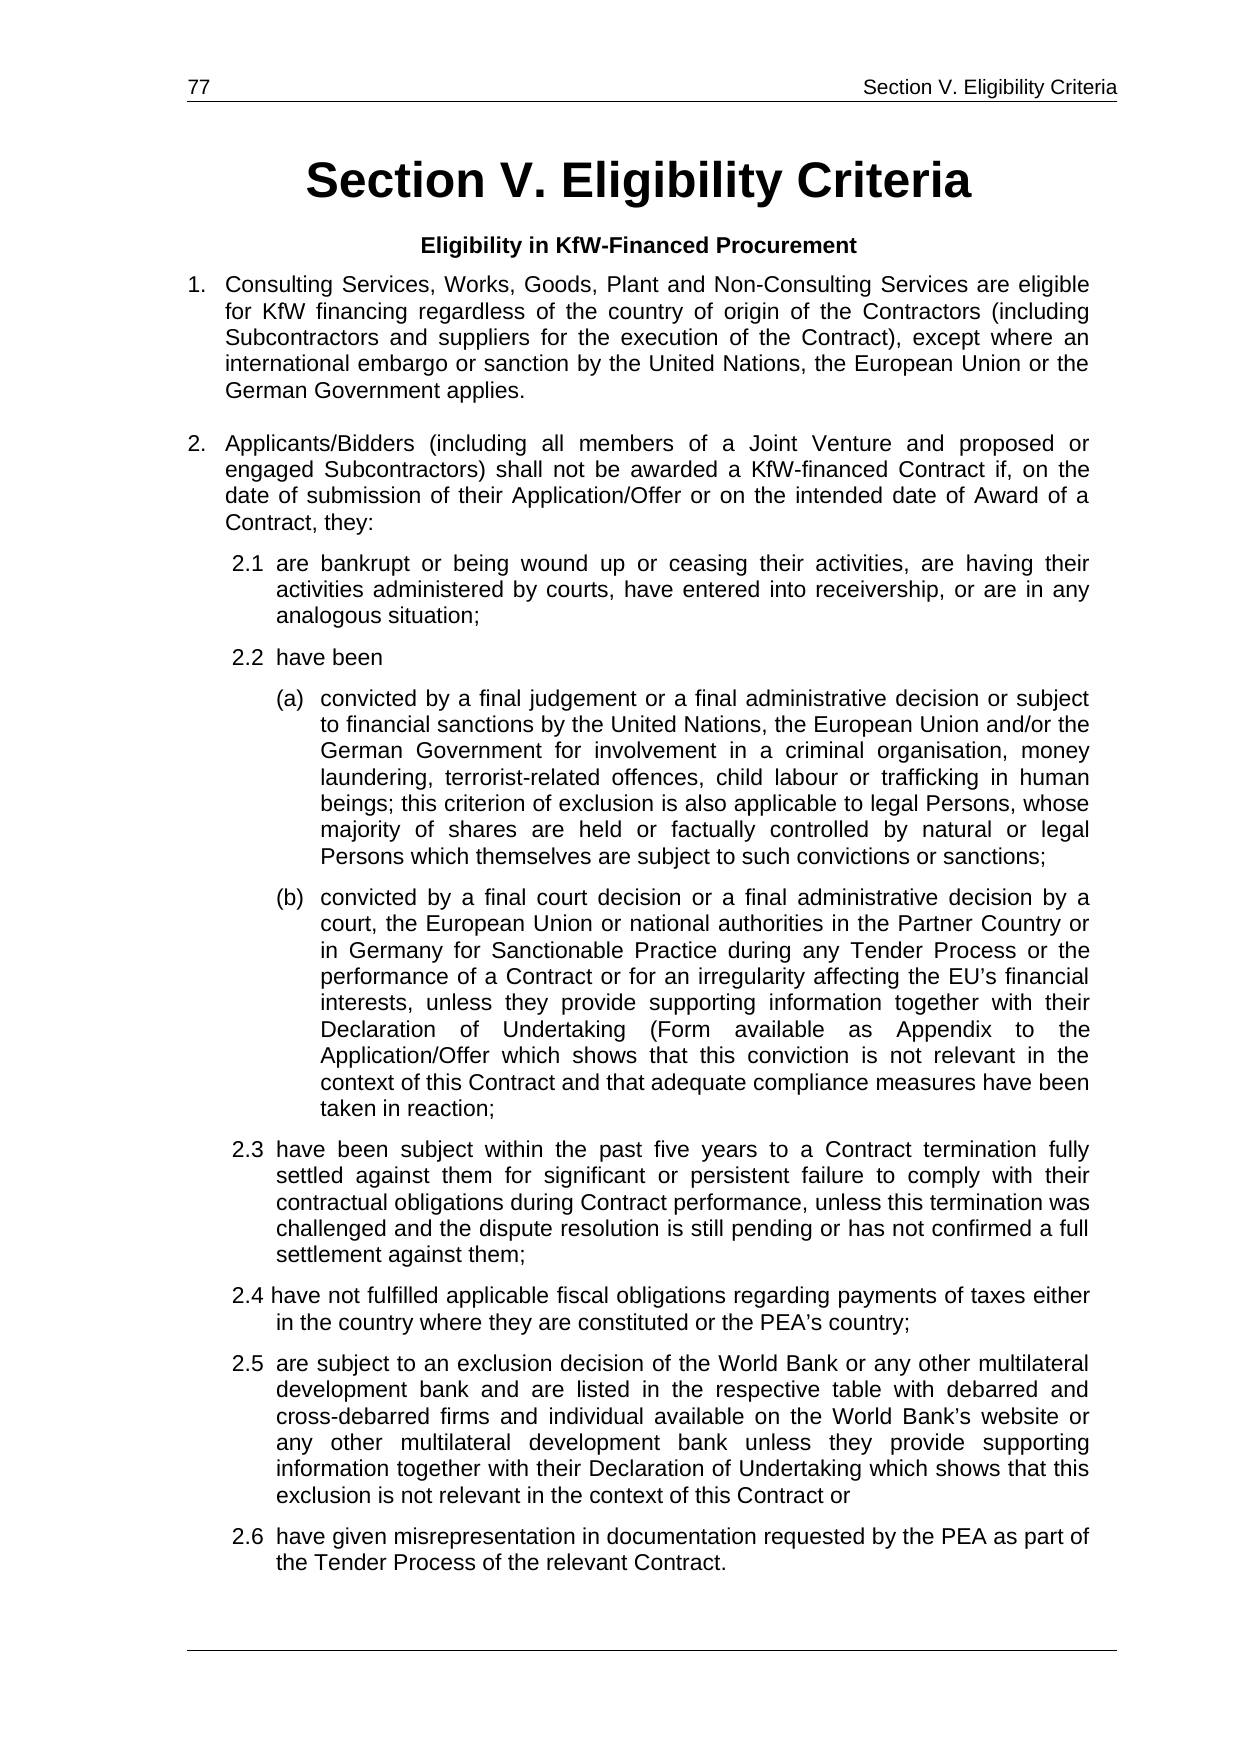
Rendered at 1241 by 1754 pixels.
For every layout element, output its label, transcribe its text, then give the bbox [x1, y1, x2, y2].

text 2.6 have given misrepresentation in documentation requested by the PEA as part of the Tender Process of the relevant Contract. [232, 1523, 1090, 1576]
list Applicants/Bidders (including all members of a Joint Venture and proposed or engaged Subcontractors) shall not be awarded a KfW-financed Contract if, on the date of submission of their Application/Offer or on the intended date of Award of a Contract, they: [187, 429, 1090, 535]
list Consulting Services, Works, Goods, Plant and Non-Consulting Services are eligible for KfW financing regardless of the country of origin of the Contractors (including Subcontractors and suppliers for the execution of the Contract), except where an international embargo or sanction by the United Nations, the European Union or the German Government applies. [187, 271, 1090, 403]
text 2.5 are subject to an exclusion decision of the World Bank or any other multilateral development bank and are listed in the respective table with debarred and cross-debarred firms and individual available on the World Bank’s website or any other multilateral development bank unless they provide supporting information together with their Declaration of Undertaking which shows that this exclusion is not relevant in the context of this Contract or [232, 1350, 1090, 1508]
text 2.4 have not fulfilled applicable fiscal obligations regarding payments of taxes either in the country where they are constituted or the PEA’s country; [232, 1282, 1090, 1335]
text 2.2 have been [232, 643, 1090, 670]
text Eligibility in KfW-Financed Procurement [187, 232, 1090, 259]
text (b) convicted by a final court decision or a final administrative decision by a court, the European Union or national authorities in the Partner Country or in Germany for Sanctionable Practice during any Tender Process or the performance of a Contract or for an irregularity affecting the EU’s financial interests, unless they provide supporting information together with their Declaration of Undertaking (Form available as Appendix to the Application/Offer which shows that this conviction is not relevant in the context of this Contract and that adequate compliance measures have been taken in reaction; [276, 884, 1090, 1121]
text 2.1 are bankrupt or being wound up or ceasing their activities, are having their activities administered by courts, have entered into receivership, or are in any analogous situation; [232, 550, 1090, 629]
title Section V. Eligibility Criteria [187, 150, 1090, 207]
text 2.3 have been subject within the past five years to a Contract termination fully settled against them for significant or persistent failure to comply with their contractual obligations during Contract performance, unless this termination was challenged and the dispute resolution is still pending or has not confirmed a full settlement against them; [232, 1136, 1090, 1268]
text (a) convicted by a final judgement or a final administrative decision or subject to financial sanctions by the United Nations, the European Union and/or the German Government for involvement in a criminal organisation, money laundering, terrorist-related offences, child labour or trafficking in human beings; this criterion of exclusion is also applicable to legal Persons, whose majority of shares are held or factually controlled by natural or legal Persons which themselves are subject to such convictions or sanctions; [276, 685, 1090, 869]
